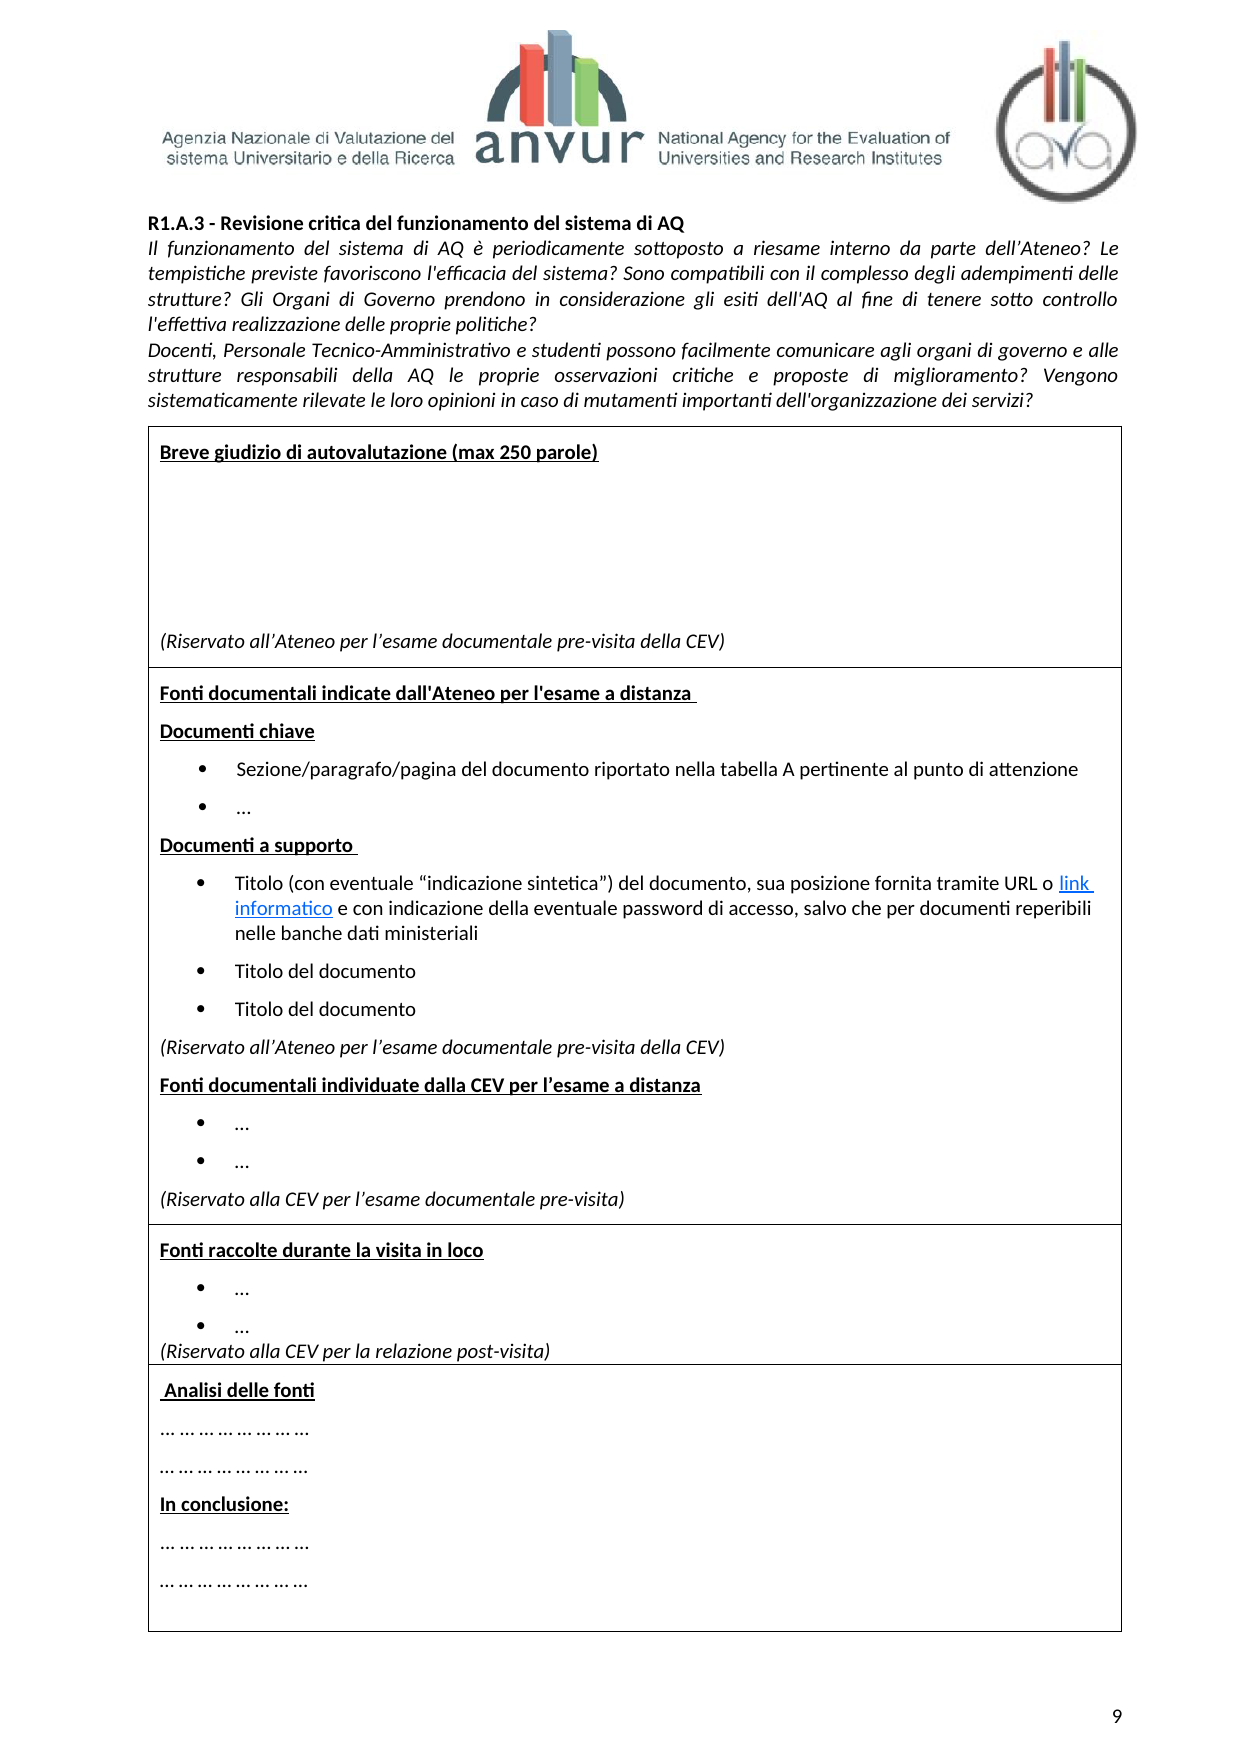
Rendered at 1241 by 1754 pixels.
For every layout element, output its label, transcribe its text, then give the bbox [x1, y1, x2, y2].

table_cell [149, 1365, 1121, 1631]
table_cell Fonti documentali indicate dall'Ateneo per l'esame a distanza Documenti chiave Sezione/paragrafo/pagina del documento riportato nella tabella A pertinente al punto di attenzione … Documenti a supporto Titolo (con eventuale “indicazione sintetica”) del documento, sua posizione fornita tramite URL o link informatico e con indicazione della eventuale password di accesso, salvo che per documenti reperibili nelle banche dati ministeriali Titolo del documento Titolo del documento (Riservato all’Ateneo per l’esame documentale pre-visita della CEV) Fonti documentali individuate dalla CEV per l’esame a distanza … … (Riservato alla CEV per l’esame documentale pre-visita) [149, 668, 1121, 1224]
table_cell Fonti raccolte durante la visita in loco … … (Riservato alla CEV per la relazione post-visita) [149, 1225, 1121, 1364]
text Il funzionamento del sistema di AQ è periodicamente sottoposto a riesame interno da parte dell’Ateneo? Le tempistiche previste favoriscono l'efficacia del sistema? Sono compatibili con il complesso degli adempimenti delle strutture? Gli Organi di Governo prendono in considerazione gli esiti dell'AQ al fine di tenere sotto controllo l'effettiva realizzazione delle proprie politiche? [148, 235, 1122, 337]
table_header Breve giudizio di autovalutazione (max 250 parole) (Riservato all’Ateneo per l’esame documentale pre-visita della CEV) [149, 427, 1121, 667]
text Docenti, Personale Tecnico-Amministrativo e studenti possono facilmente comunicare agli organi di governo e alle strutture responsabili della AQ le proprie osservazioni critiche e proposte di miglioramento? Vengono sistematicamente rilevate le loro opinioni in caso di mutamenti importanti dell'organizzazione dei servizi? [148, 337, 1122, 413]
text R1.A.3 - Revisione critica del funzionamento del sistema di AQ [148, 210, 1122, 235]
